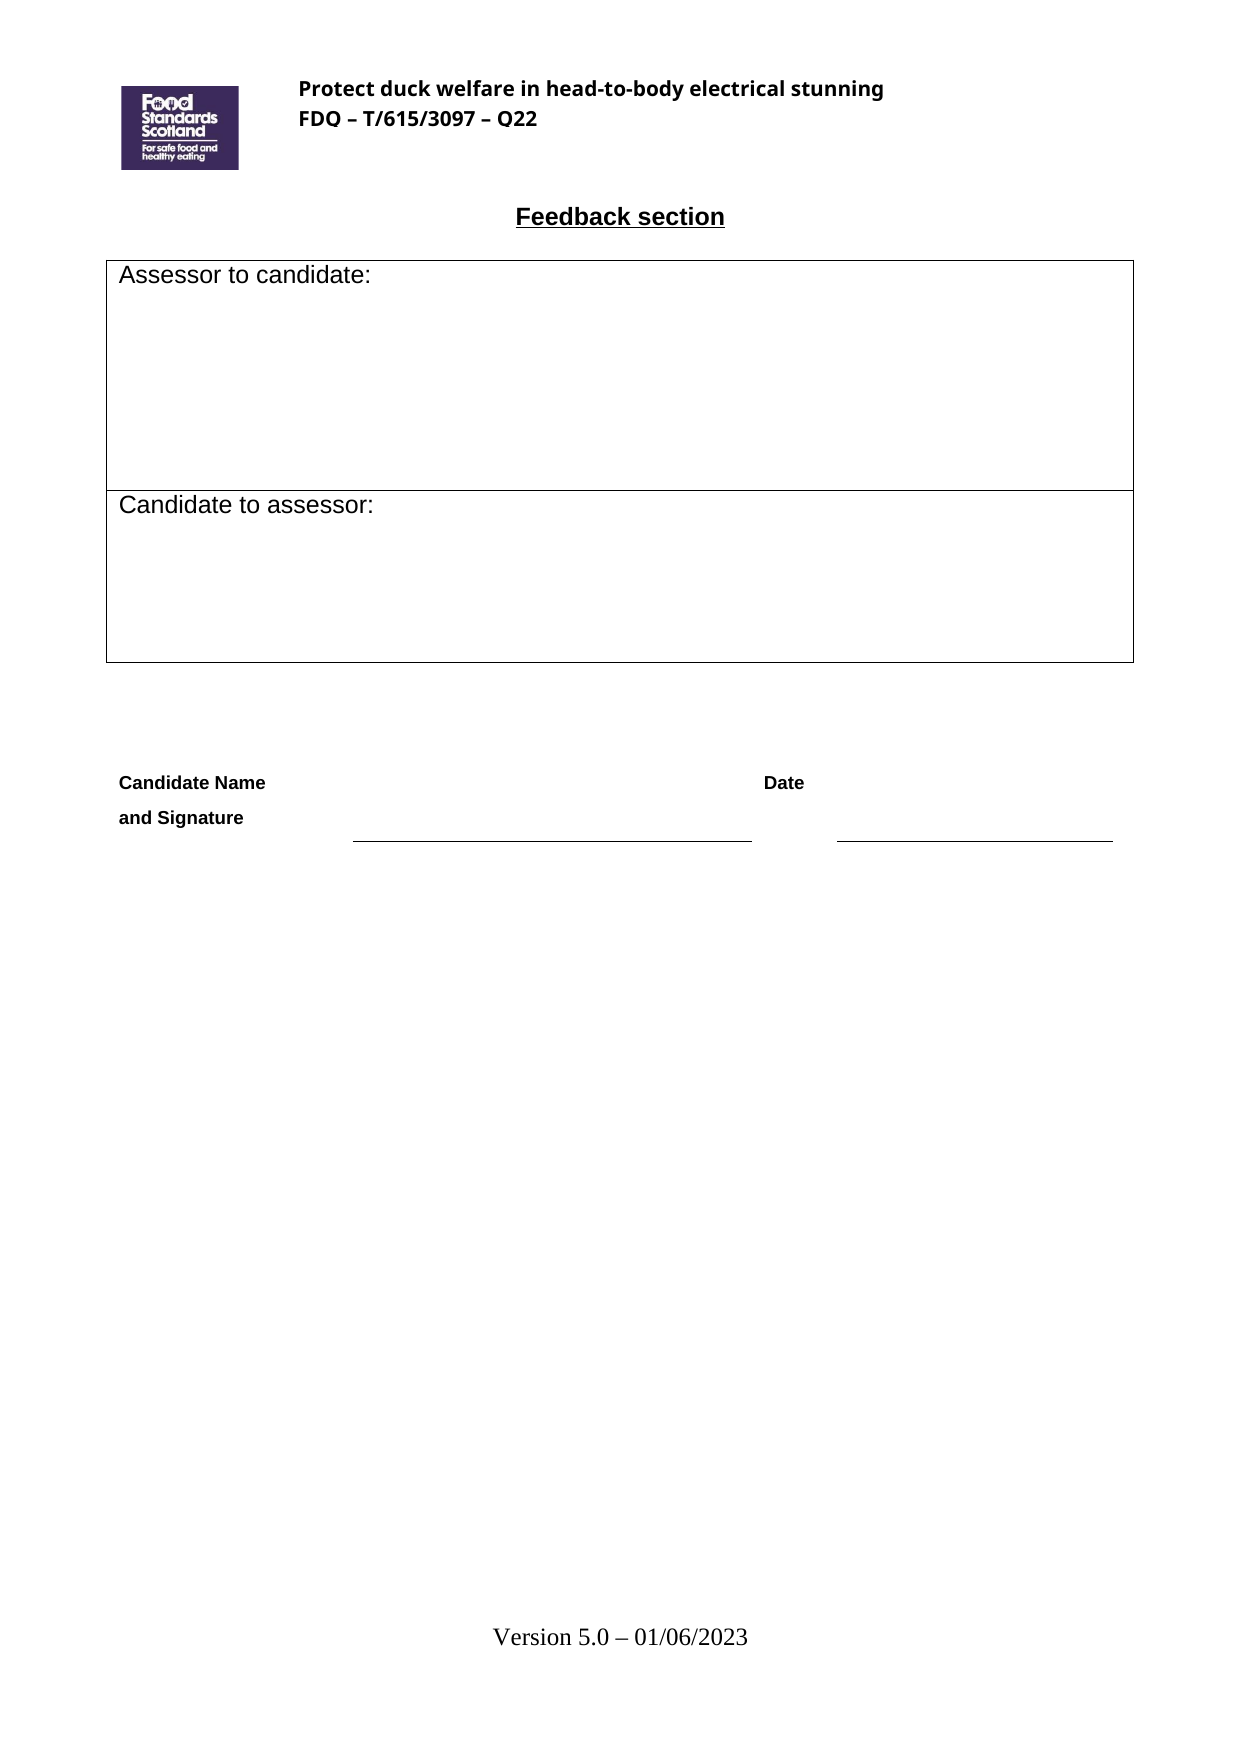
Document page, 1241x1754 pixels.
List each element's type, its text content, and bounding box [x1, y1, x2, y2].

text Feedback section [130, 202, 1111, 231]
picture [121, 86, 239, 170]
table_cell Candidate to assessor: [107, 491, 1133, 662]
table_header Assessor to candidate: [107, 261, 1133, 490]
